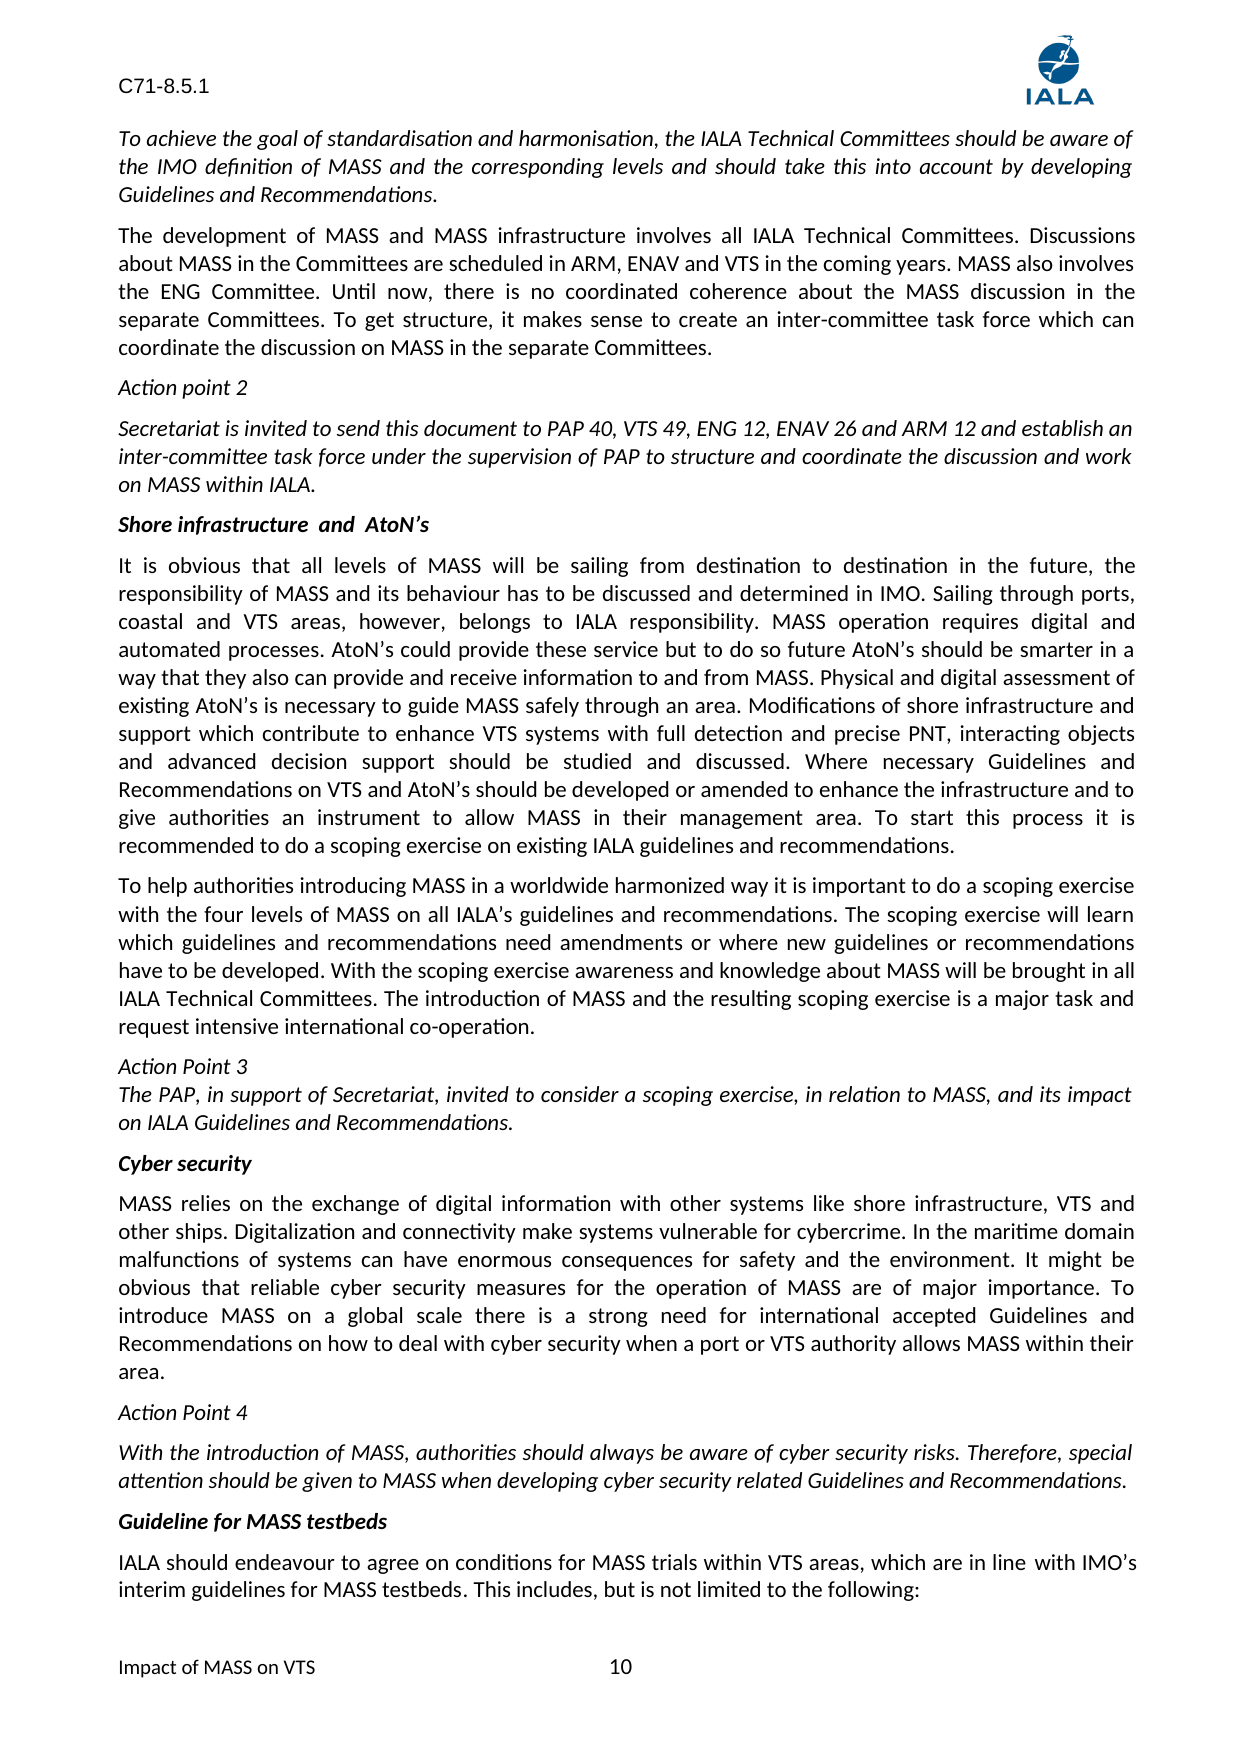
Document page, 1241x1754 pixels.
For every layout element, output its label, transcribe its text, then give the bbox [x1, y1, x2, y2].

text Action Point 3 [118, 1052, 1137, 1080]
text Shore infrastructure and AtoN’s [118, 510, 1137, 538]
picture [1011, 27, 1106, 120]
text MASS relies on the exchange of digital information with other systems like shore infrastructure, VTS and other ships. Digitalization and connectivity make systems vulnerable for cybercrime. In the maritime domain malfunctions of systems can have enormous consequences for safety and the environment. It might be obvious that reliable cyber security measures for the operation of MASS are of major importance. To introduce MASS on a global scale there is a strong need for international accepted Guidelines and Recommendations on how to deal with cyber security when a port or VTS authority allows MASS within their area. [118, 1189, 1137, 1386]
text With the introduction of MASS, authorities should always be aware of cyber security risks. Therefore, special attention should be given to MASS when developing cyber security related Guidelines and Recommendations. [118, 1438, 1137, 1494]
text To help authorities introducing MASS in a worldwide harmonized way it is important to do a scoping exercise with the four levels of MASS on all IALA’s guidelines and recommendations. The scoping exercise will learn which guidelines and recommendations need amendments or where new guidelines or recommendations have to be developed. With the scoping exercise awareness and knowledge about MASS will be brought in all IALA Technical Committees. The introduction of MASS and the resulting scoping exercise is a major task and request intensive international co-operation. [118, 872, 1137, 1040]
text IALA should endeavour to agree on conditions for MASS trials within VTS areas, which are in line with IMO’s interim guidelines for MASS testbeds. This includes, but is not limited to the following: [118, 1548, 1137, 1604]
text The PAP, in support of Secretariat, invited to consider a scoping exercise, in relation to MASS, and its impact on IALA Guidelines and Recommendations. [118, 1080, 1137, 1136]
text It is obvious that all levels of MASS will be sailing from destination to destination in the future, the responsibility of MASS and its behaviour has to be discussed and determined in IMO. Sailing through ports, coastal and VTS areas, however, belongs to IALA responsibility. MASS operation requires digital and automated processes. AtoN’s could provide these service but to do so future AtoN’s should be smarter in a way that they also can provide and receive information to and from MASS. Physical and digital assessment of existing AtoN’s is necessary to guide MASS safely through an area. Modifications of shore infrastructure and support which contribute to enhance VTS systems with full detection and precise PNT, interacting objects and advanced decision support should be studied and discussed. Where necessary Guidelines and Recommendations on VTS and AtoN’s should be developed or amended to enhance the infrastructure and to give authorities an instrument to allow MASS in their management area. To start this process it is recommended to do a scoping exercise on existing IALA guidelines and recommendations. [118, 551, 1137, 859]
text The development of MASS and MASS infrastructure involves all IALA Technical Committees. Discussions about MASS in the Committees are scheduled in ARM, ENAV and VTS in the coming years. MASS also involves the ENG Committee. Until now, there is no coordinated coherence about the MASS discussion in the separate Committees. To get structure, it makes sense to create an inter-committee task force which can coordinate the discussion on MASS in the separate Committees. [118, 221, 1137, 361]
text To achieve the goal of standardisation and harmonisation, the IALA Technical Committees should be aware of the IMO definition of MASS and the corresponding levels and should take this into account by developing Guidelines and Recommendations. [118, 124, 1137, 208]
text Action Point 4 [118, 1398, 1137, 1426]
text Guideline for MASS testbeds [118, 1507, 1137, 1535]
text Secretariat is invited to send this document to PAP 40, VTS 49, ENG 12, ENAV 26 and ARM 12 and establish an inter-committee task force under the supervision of PAP to structure and coordinate the discussion and work on MASS within IALA. [118, 414, 1137, 498]
text Action point 2 [118, 373, 1137, 401]
text Cyber security [118, 1149, 1137, 1177]
